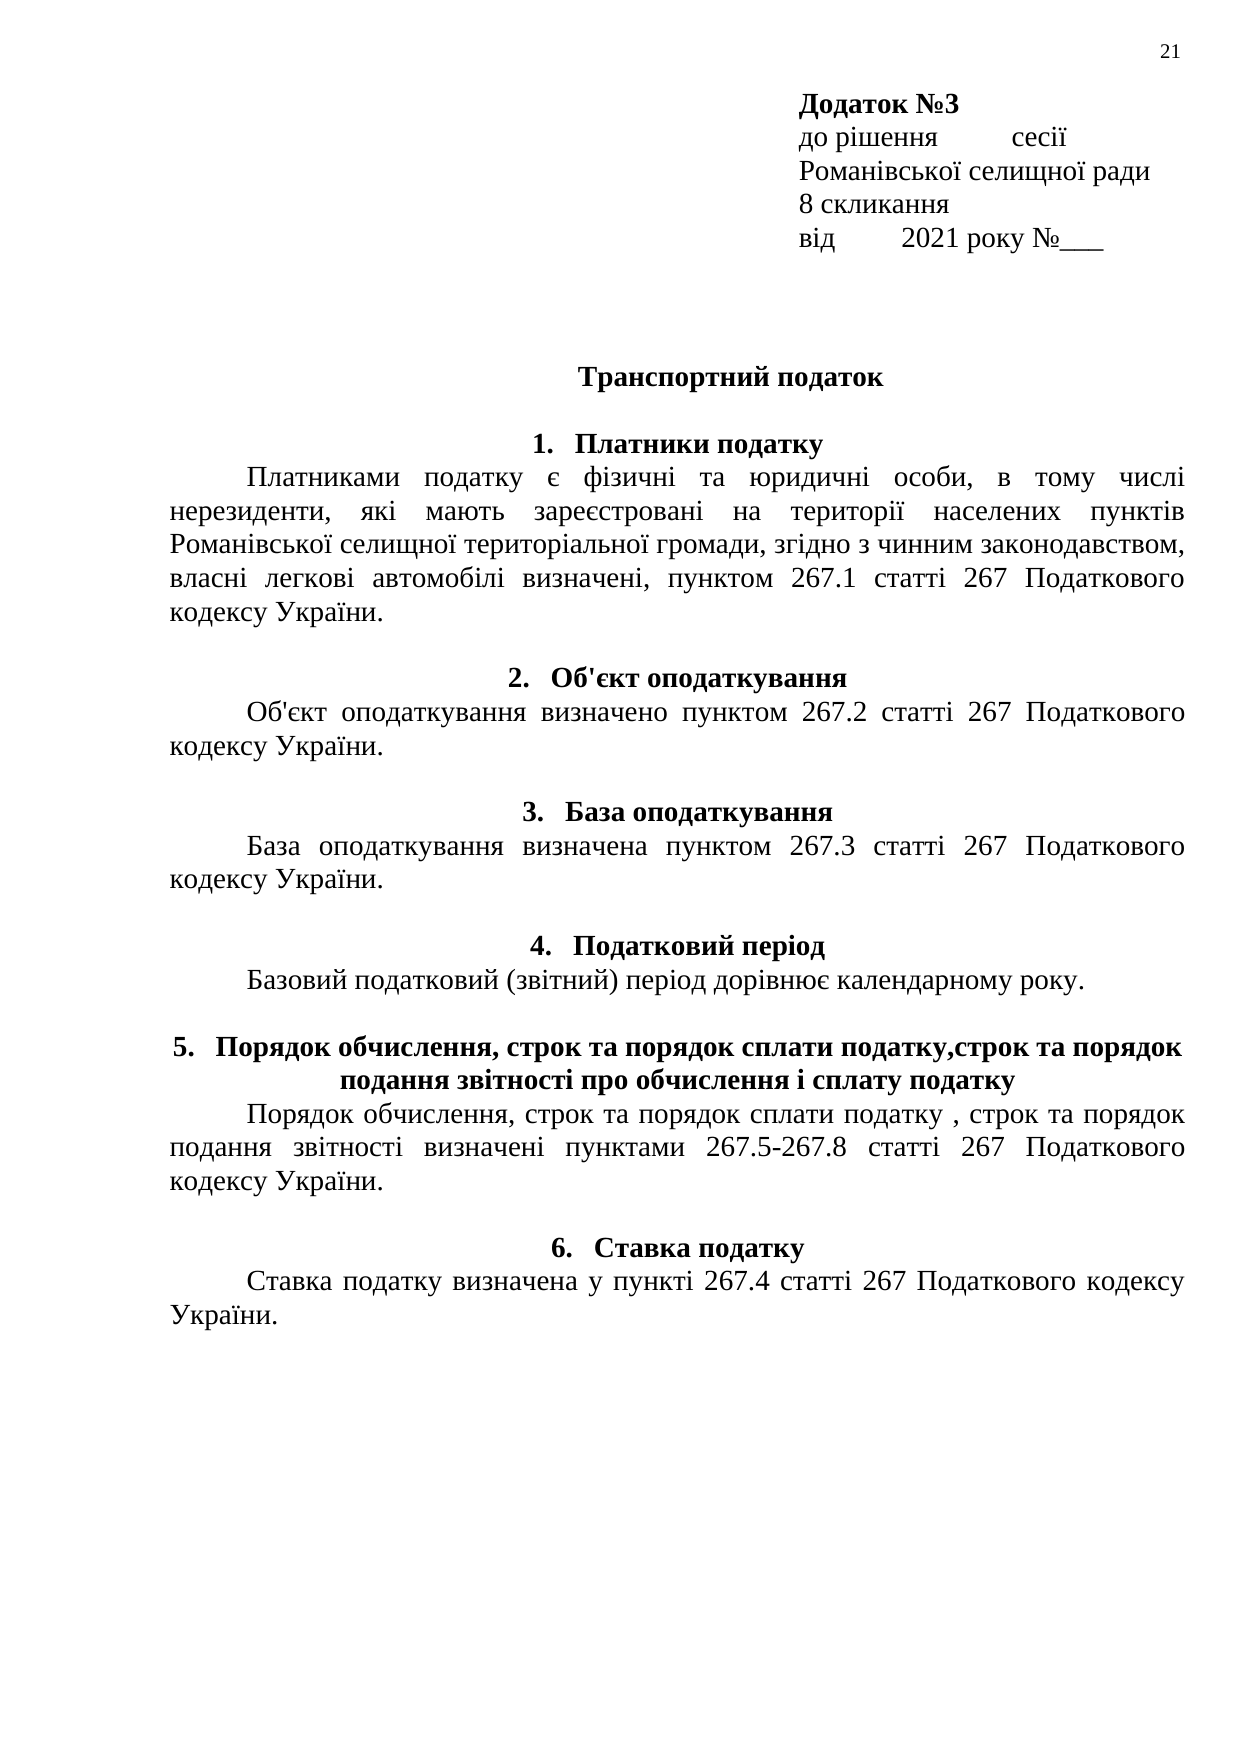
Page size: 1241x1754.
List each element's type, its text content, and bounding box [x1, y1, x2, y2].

text Порядок обчислення, строк та порядок сплати податку , строк та порядок подання звітності визначені пунктами 267.5-267.8 статті 267 Податкового кодексу України. [169, 1096, 1186, 1197]
text Об'єкт оподаткування визначено пунктом 267.2 статті 267 Податкового кодексу України. [169, 694, 1186, 761]
text База оподаткування визначена пунктом 267.3 статті 267 Податкового кодексу України. [169, 828, 1186, 895]
text Базовий податковий (звітний) період дорівнює календарному року. [169, 962, 1186, 996]
list Об'єкт оподаткування [169, 661, 1186, 694]
text Платниками податку є фізичні та юридичні особи, в тому числі нерезиденти, які мають зареєстровані на території населених пунктів Романівської селищної територіальної громади, згідно з чинним законодавством, власні легкові автомобілі визначені, пунктом 267.1 статті 267 Податкового кодексу України. [169, 459, 1186, 627]
text Транспортний податок [276, 359, 1186, 393]
list База оподаткування [169, 794, 1186, 828]
list Податковий період [169, 928, 1186, 962]
list Порядок обчислення, строк та порядок сплати податку,строк та порядок подання звітності про обчислення і сплату податку [169, 1029, 1186, 1096]
list Ставка податку [169, 1230, 1186, 1263]
text Ставка податку визначена у пункті 267.4 статті 267 Податкового кодексу України. [169, 1263, 1186, 1331]
list Платники податку [169, 426, 1186, 459]
